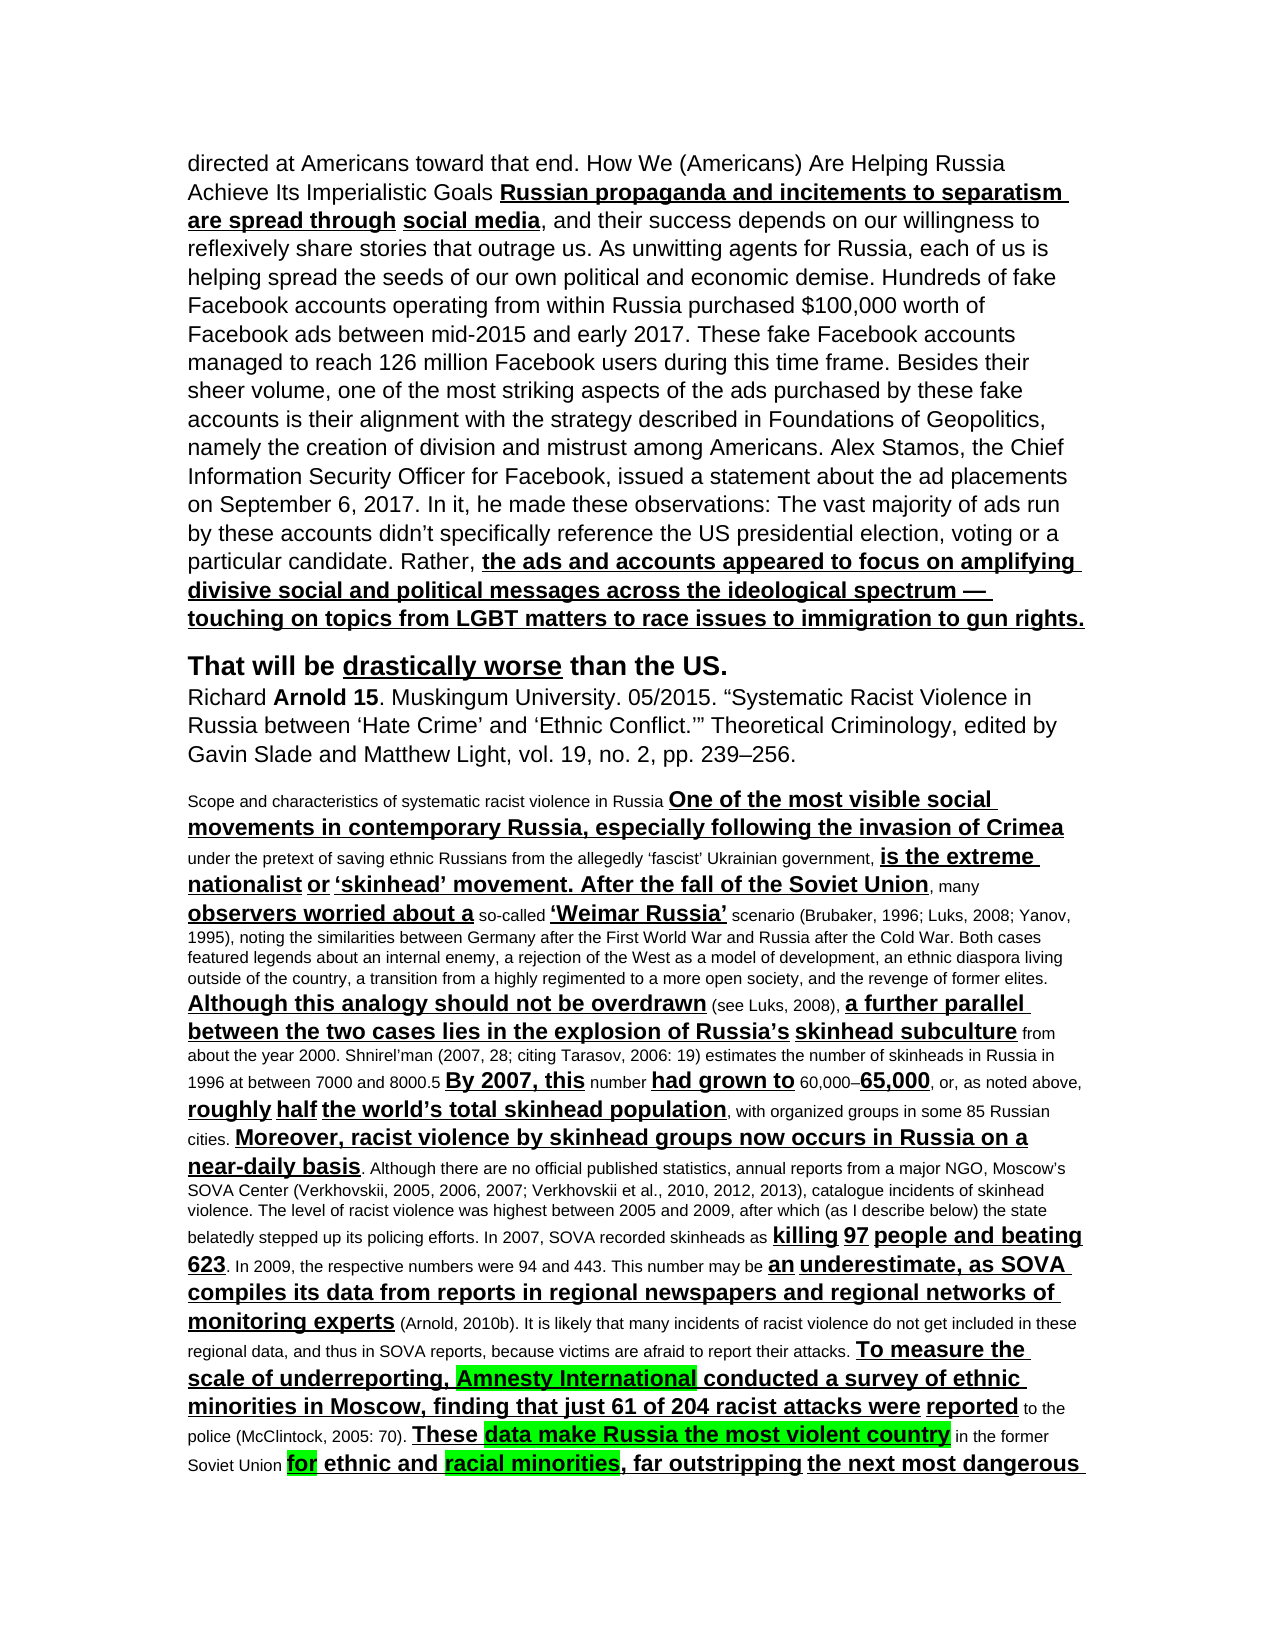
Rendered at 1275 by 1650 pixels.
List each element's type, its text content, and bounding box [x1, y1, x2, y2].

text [187, 150, 1087, 631]
subtitle That will be drastically worse than the US. [187, 650, 1087, 681]
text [187, 786, 1087, 1476]
text Richard Arnold 15. Muskingum University. 05/2015. “Systematic Racist Violence in Russia between ‘Hate Crime’ and ‘Ethnic Conflict.’” Theoretical Criminology, edited by Gavin Slade and Matthew Light, vol. 19, no. 2, pp. 239–256. [187, 684, 1087, 767]
